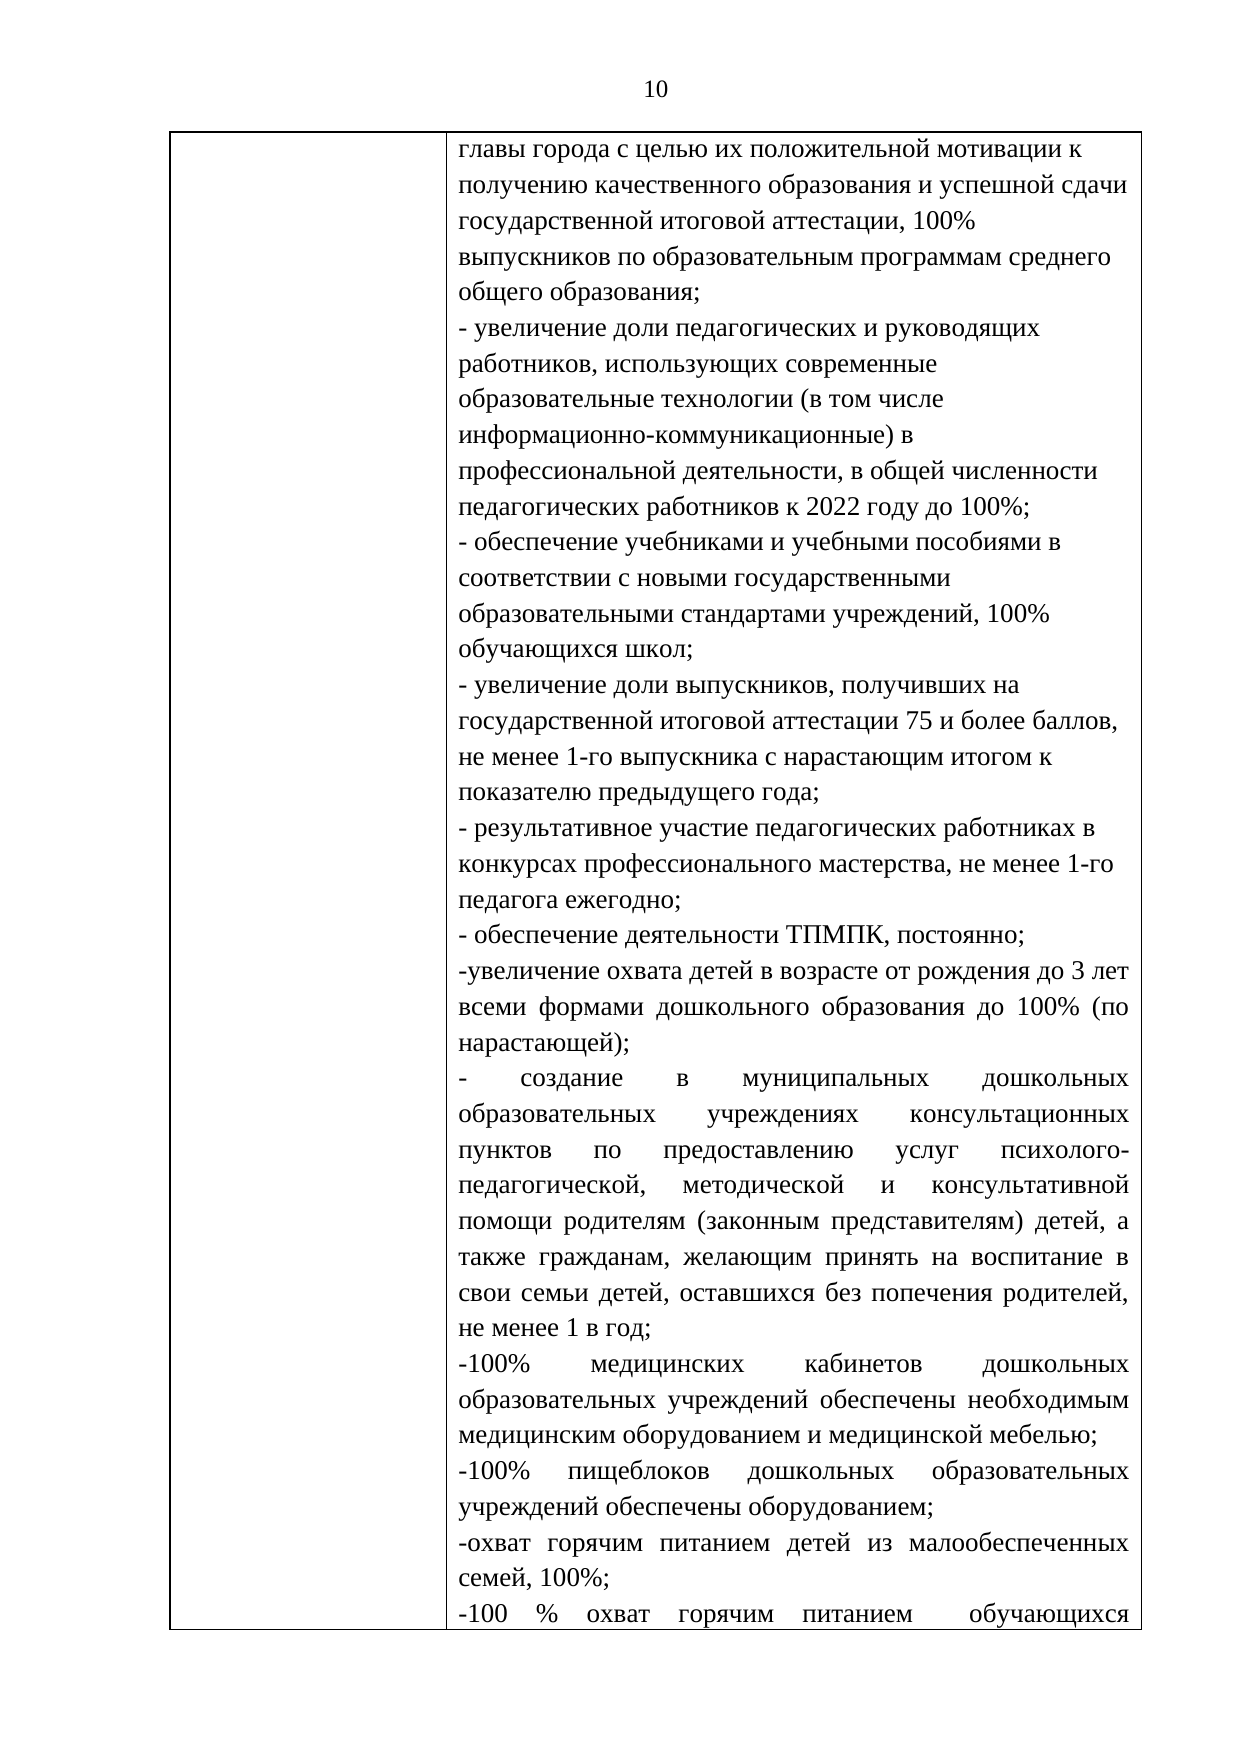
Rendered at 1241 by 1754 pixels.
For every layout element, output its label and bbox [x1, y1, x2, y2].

table_cell [171, 133, 446, 1628]
table_cell [447, 133, 1141, 1628]
